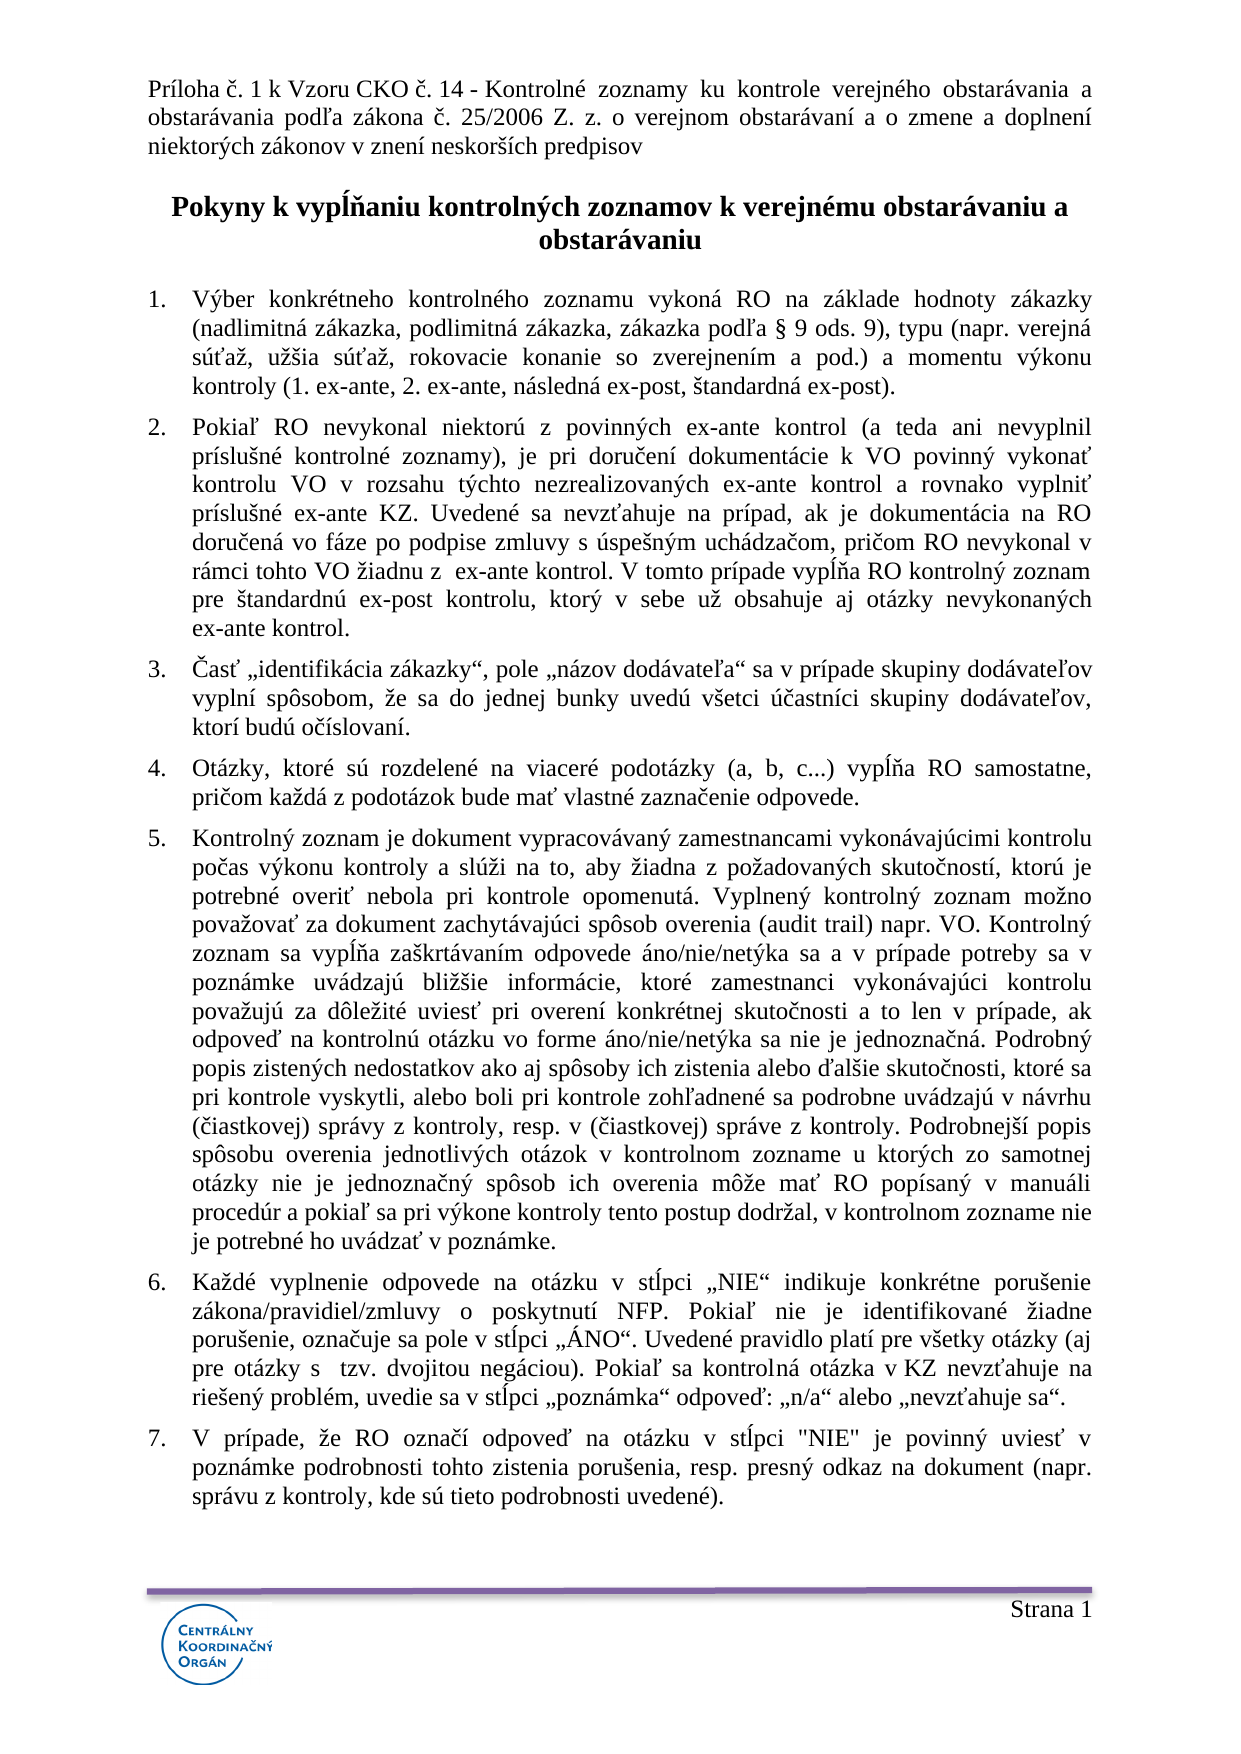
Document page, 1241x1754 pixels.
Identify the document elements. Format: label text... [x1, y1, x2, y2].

picture [159, 1602, 272, 1684]
list Pokiaľ RO nevykonal niektorú z povinných ex-ante kontrol (a teda ani nevyplnil príslušné kontrolné zoznamy), je pri doručení dokumentácie k VO povinný vykonať kontrolu VO v rozsahu týchto nezrealizovaných ex-ante kontrol a rovnako vyplniť príslušné ex-ante KZ. Uvedené sa nevzťahuje na prípad, ak je dokumentácia na RO doručená vo fáze po podpise zmluvy s úspešným uchádzačom, pričom RO nevykonal v rámci tohto VO žiadnu z ex-ante kontrol. V tomto prípade vypĺňa RO kontrolný zoznam pre štandardnú ex-post kontrolu, ktorý v sebe už obsahuje aj otázky nevykonaných ex-ante kontrol. [148, 412, 1093, 642]
text Pokyny k vypĺňaniu kontrolných zoznamov k verejnému obstarávaniu a obstarávaniu [148, 189, 1093, 256]
list Otázky, ktoré sú rozdelené na viaceré podotázky (a, b, c...) vypĺňa RO samostatne, pričom každá z podotázok bude mať vlastné zaznačenie odpovede. [148, 753, 1093, 811]
list Časť „identifikácia zákazky“, pole „názov dodávateľa“ sa v prípade skupiny dodávateľov vyplní spôsobom, že sa do jednej bunky uvedú všetci účastníci skupiny dodávateľov, ktorí budú očíslovaní. [148, 654, 1093, 741]
list V prípade, že RO označí odpoveď na otázku v stĺpci "NIE" je povinný uviesť v poznámke podrobnosti tohto zistenia porušenia, resp. presný odkaz na dokument (napr. správu z kontroly, kde sú tieto podrobnosti uvedené). [148, 1423, 1093, 1509]
list Výber konkrétneho kontrolného zoznamu vykoná RO na základe hodnoty zákazky (nadlimitná zákazka, podlimitná zákazka, zákazka podľa § 9 ods. 9), typu (napr. verejná súťaž, užšia súťaž, rokovacie konanie so zverejnením a pod.) a momentu výkonu kontroly (1. ex-ante, 2. ex-ante, následná ex-post, štandardná ex-post). [148, 284, 1093, 399]
list Každé vyplnenie odpovede na otázku v stĺpci „NIE“ indikuje konkrétne porušenie zákona/pravidiel/zmluvy o poskytnutí NFP. Pokiaľ nie je identifikované žiadne porušenie, označuje sa pole v stĺpci „ÁNO“. Uvedené pravidlo platí pre všetky otázky (aj pre otázky s tzv. dvojitou negáciou). Pokiaľ sa kontrolná otázka v KZ nevzťahuje na riešený problém, uvedie sa v stĺpci „poznámka“ odpoveď: „n/a“ alebo „nevzťahuje sa“. [148, 1267, 1093, 1411]
list Kontrolný zoznam je dokument vypracovávaný zamestnancami vykonávajúcimi kontrolu počas výkonu kontroly a slúži na to, aby žiadna z požadovaných skutočností, ktorú je potrebné overiť nebola pri kontrole opomenutá. Vyplnený kontrolný zoznam možno považovať za dokument zachytávajúci spôsob overenia (audit trail) napr. VO. Kontrolný zoznam sa vypĺňa zaškrtávaním odpovede áno/nie/netýka sa a v prípade potreby sa v poznámke uvádzajú bližšie informácie, ktoré zamestnanci vykonávajúci kontrolu považujú za dôležité uviesť pri overení konkrétnej skutočnosti a to len v prípade, ak odpoveď na kontrolnú otázku vo forme áno/nie/netýka sa nie je jednoznačná. Podrobný popis zistených nedostatkov ako aj spôsoby ich zistenia alebo ďalšie skutočnosti, ktoré sa pri kontrole vyskytli, alebo boli pri kontrole zohľadnené sa podrobne uvádzajú v návrhu (čiastkovej) správy z kontroly, resp. v (čiastkovej) správe z kontroly. Podrobnejší popis spôsobu overenia jednotlivých otázok v kontrolnom zozname u ktorých zo samotnej otázky nie je jednoznačný spôsob ich overenia môže mať RO popísaný v manuáli procedúr a pokiaľ sa pri výkone kontroly tento postup dodržal, v kontrolnom zozname nie je potrebné ho uvádzať v poznámke. [148, 823, 1093, 1254]
